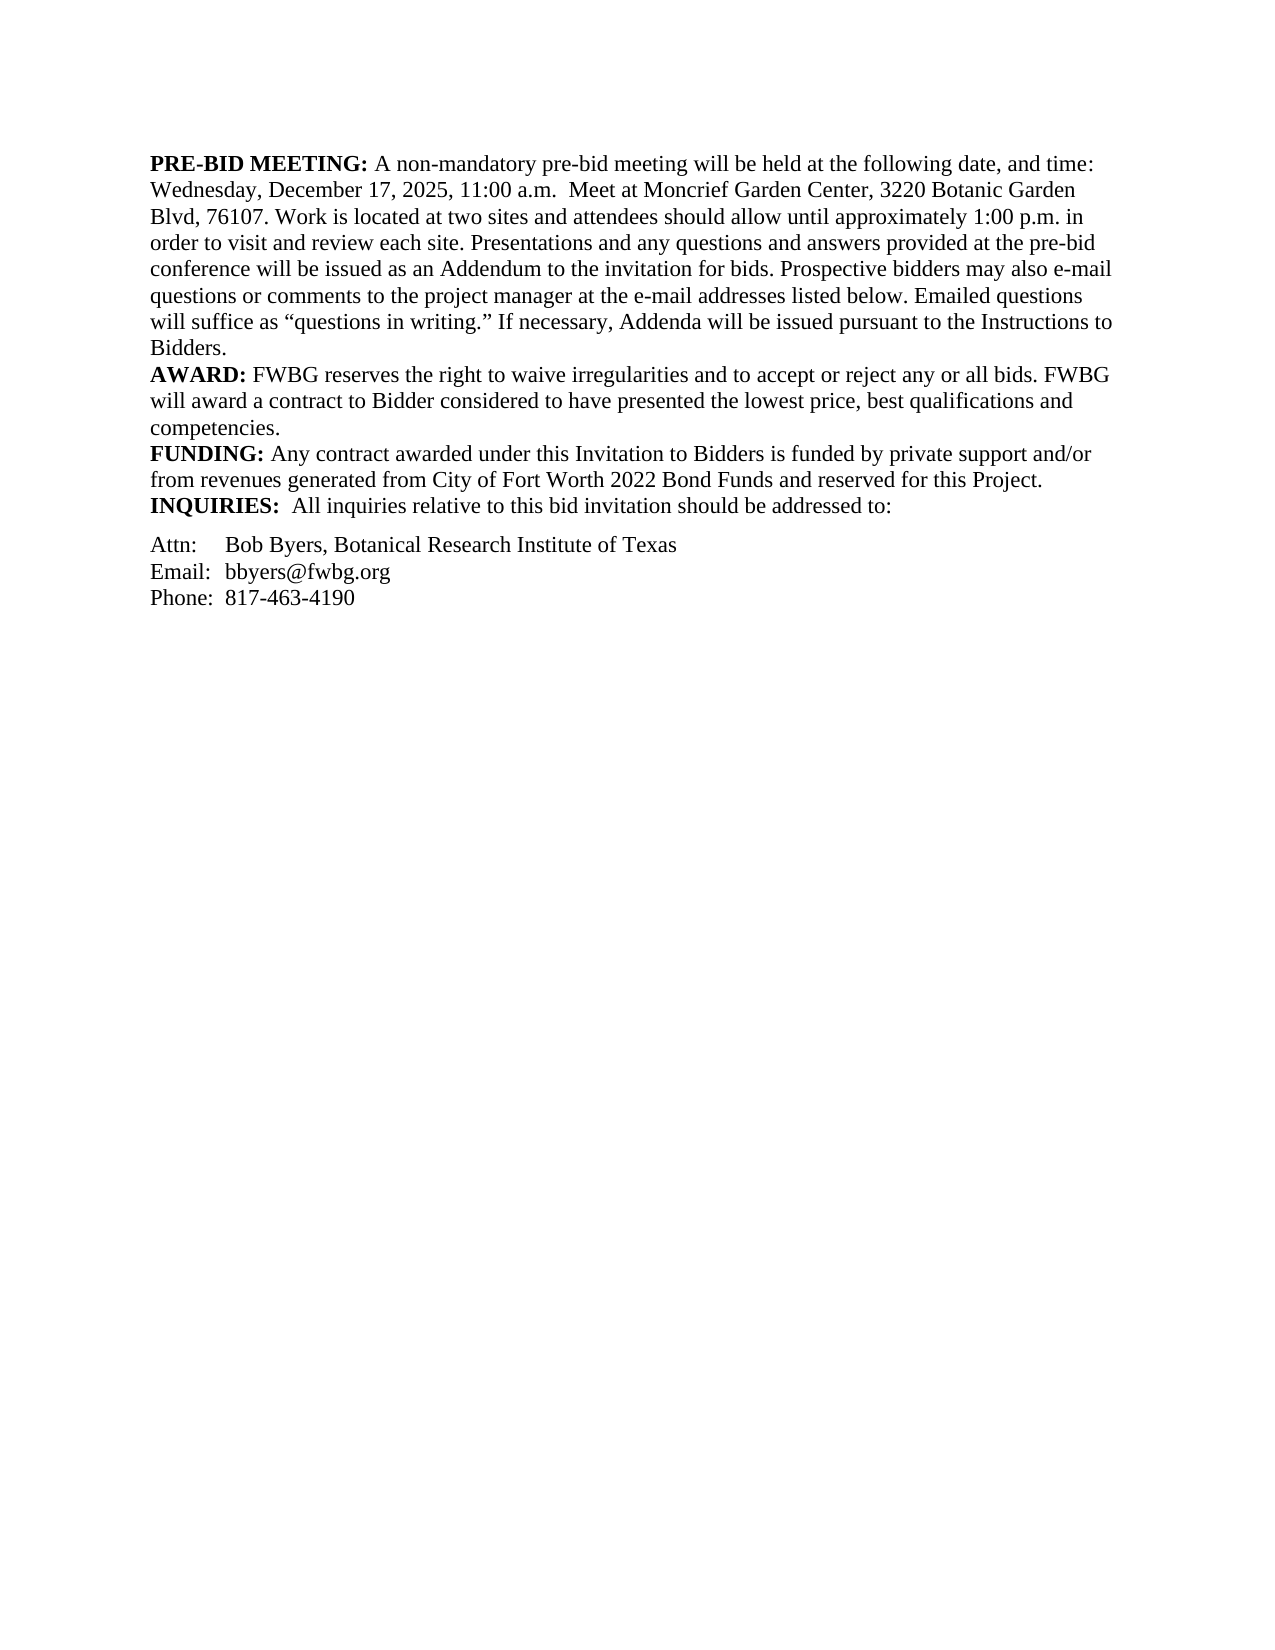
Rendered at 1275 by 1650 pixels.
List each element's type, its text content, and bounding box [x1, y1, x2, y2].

subtitle FUNDING: Any contract awarded under this Invitation to Bidders is funded by private support and/or from revenues generated from City of Fort Worth 2022 Bond Funds and reserved for this Project. [150, 440, 1125, 493]
text Email: bbyers@fwbg.org [150, 558, 1125, 584]
subtitle PRE-BID MEETING: A non-mandatory pre-bid meeting will be held at the following date, and time: Wednesday, December 17, 2025, 11:00 a.m. Meet at Moncrief Garden Center, 3220 Botanic Garden Blvd, 76107. Work is located at two sites and attendees should allow until approximately 1:00 p.m. in order to visit and review each site. Presentations and any questions and answers provided at the pre-bid conference will be issued as an Addendum to the invitation for bids. Prospective bidders may also e-mail questions or comments to the project manager at the e-mail addresses listed below. Emailed questions will suffice as “questions in writing.” If necessary, Addenda will be issued pursuant to the Instructions to Bidders. [150, 150, 1125, 361]
subtitle AWARD: FWBG reserves the right to waive irregularities and to accept or reject any or all bids. FWBG will award a contract to Bidder considered to have presented the lowest price, best qualifications and competencies. [150, 361, 1125, 440]
text Phone: 817-463-4190 [150, 584, 1125, 611]
subtitle INQUIRIES: All inquiries relative to this bid invitation should be addressed to: [150, 493, 1125, 519]
text Attn: Bob Byers, Botanical Research Institute of Texas [150, 531, 1125, 558]
